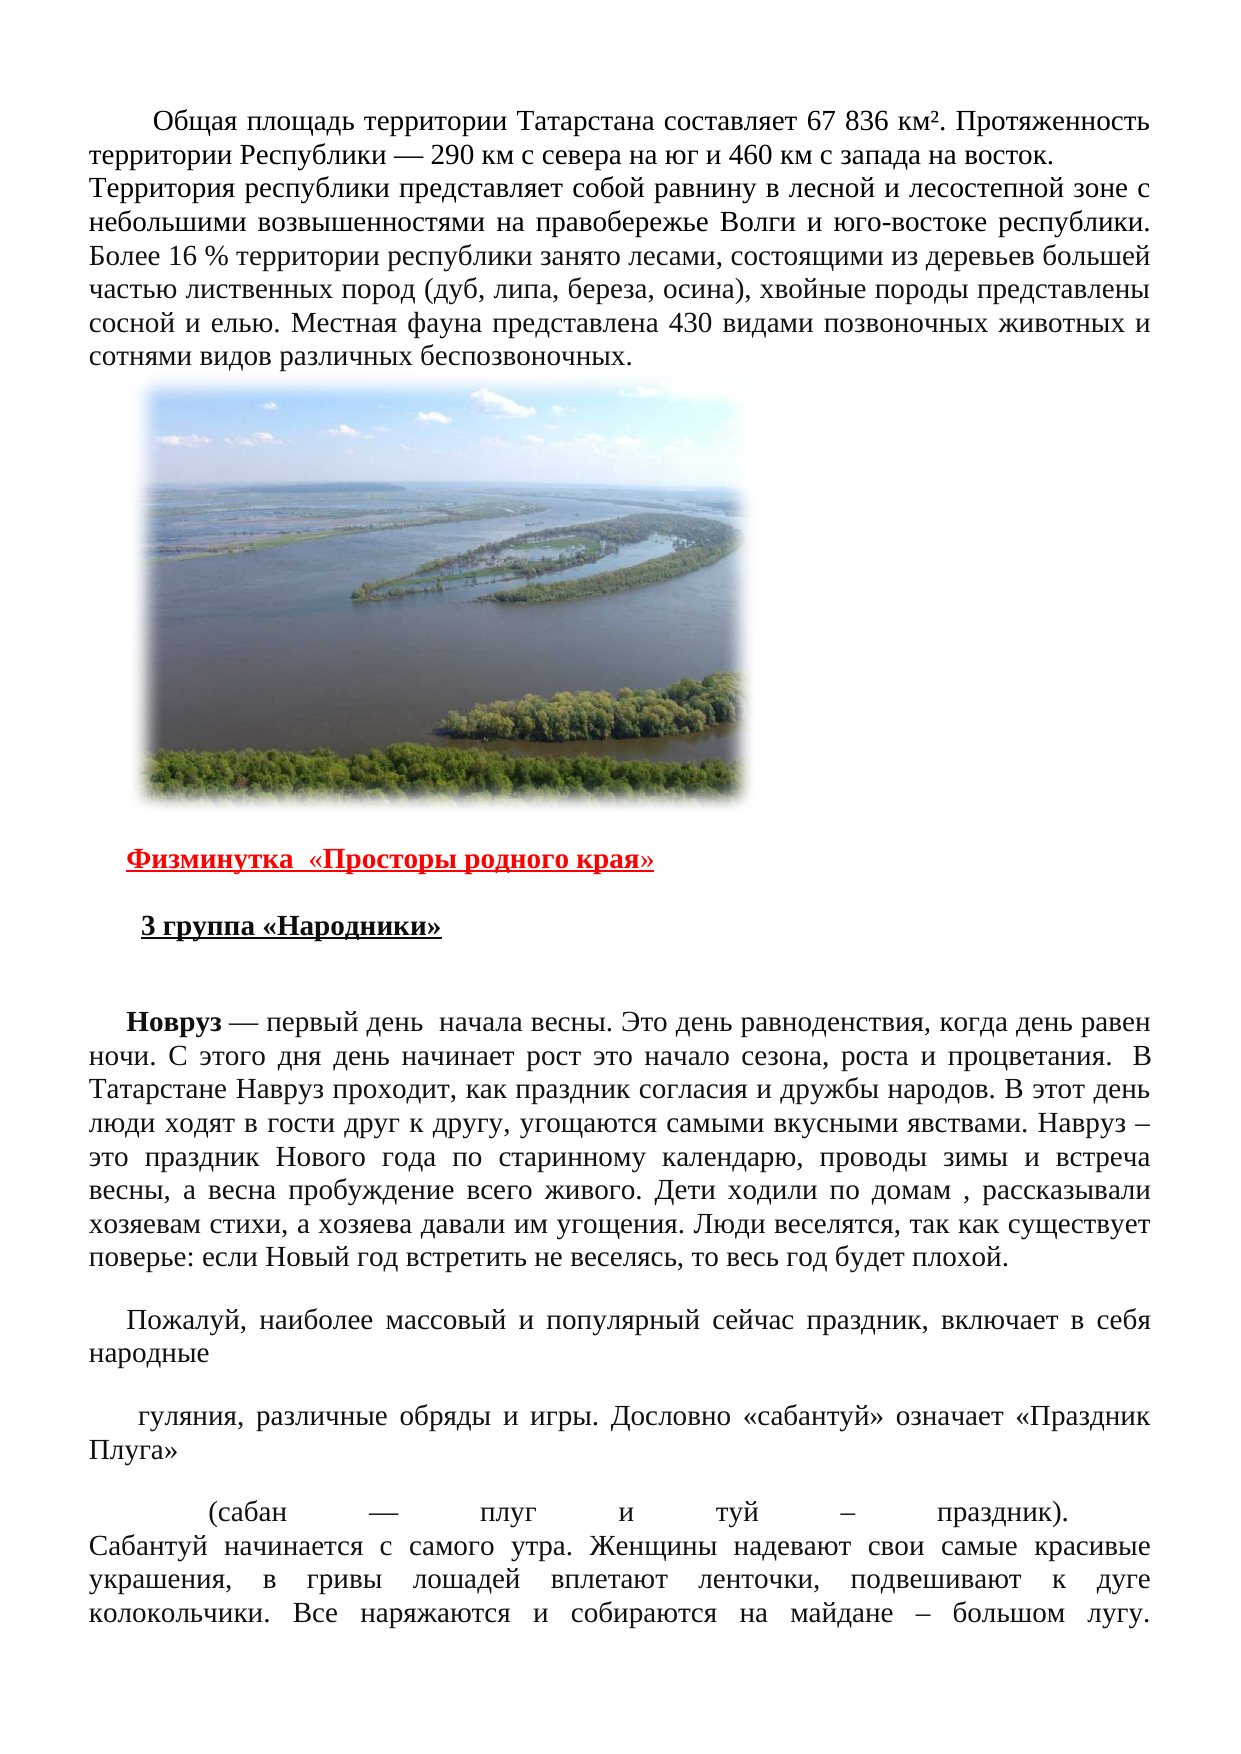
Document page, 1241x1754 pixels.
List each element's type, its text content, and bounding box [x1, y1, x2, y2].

text Пожалуй, наиболее массовый и популярный сейчас праздник, включает в себя народные [89, 1302, 1152, 1369]
picture [158, 400, 727, 784]
text Территория республики представляет собой равнину в лесной и лесостепной зоне с небольшими возвышенностями на правобережье Волги и юго-востоке республики. Более 16 % территории республики занято лесами, состоящими из деревьев большей частью лиственных пород (дуб, липа, береза, осина), хвойные породы представлены сосной и елью. Местная фауна представлена 430 видами позвоночных животных и сотнями видов различных беспозвоночных. [89, 171, 1152, 372]
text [89, 1494, 1152, 1629]
text Физминутка «Просторы родного края» [89, 841, 1152, 875]
text Общая площадь территории Татарстана составляет 67 836 км². Протяженность территории Республики — 290 км с севера на юг и 460 км с запада на восток. [89, 103, 1152, 171]
text 3 группа «Народники» [89, 908, 1152, 942]
text Новруз — первый день начала весны. Это день равноденствия, когда день равен ночи. С этого дня день начинает рост это начало сезона, роста и процветания. В Татарстане Навруз проходит, как праздник согласия и дружбы народов. В этот день люди ходят в гости друг к другу, угощаются самыми вкусными явствами. Навруз – это праздник Нового года по старинному календарю, проводы зимы и встреча весны, а весна пробуждение всего живого. Дети ходили по домам , рассказывали хозяевам стихи, а хозяева давали им угощения. Люди веселятся, так как существует поверье: если Новый год встретить не веселясь, то весь год будет плохой. [89, 1004, 1152, 1273]
text гуляния, различные обряды и игры. Дословно «сабантуй» означает «Праздник Плуга» [89, 1398, 1152, 1465]
